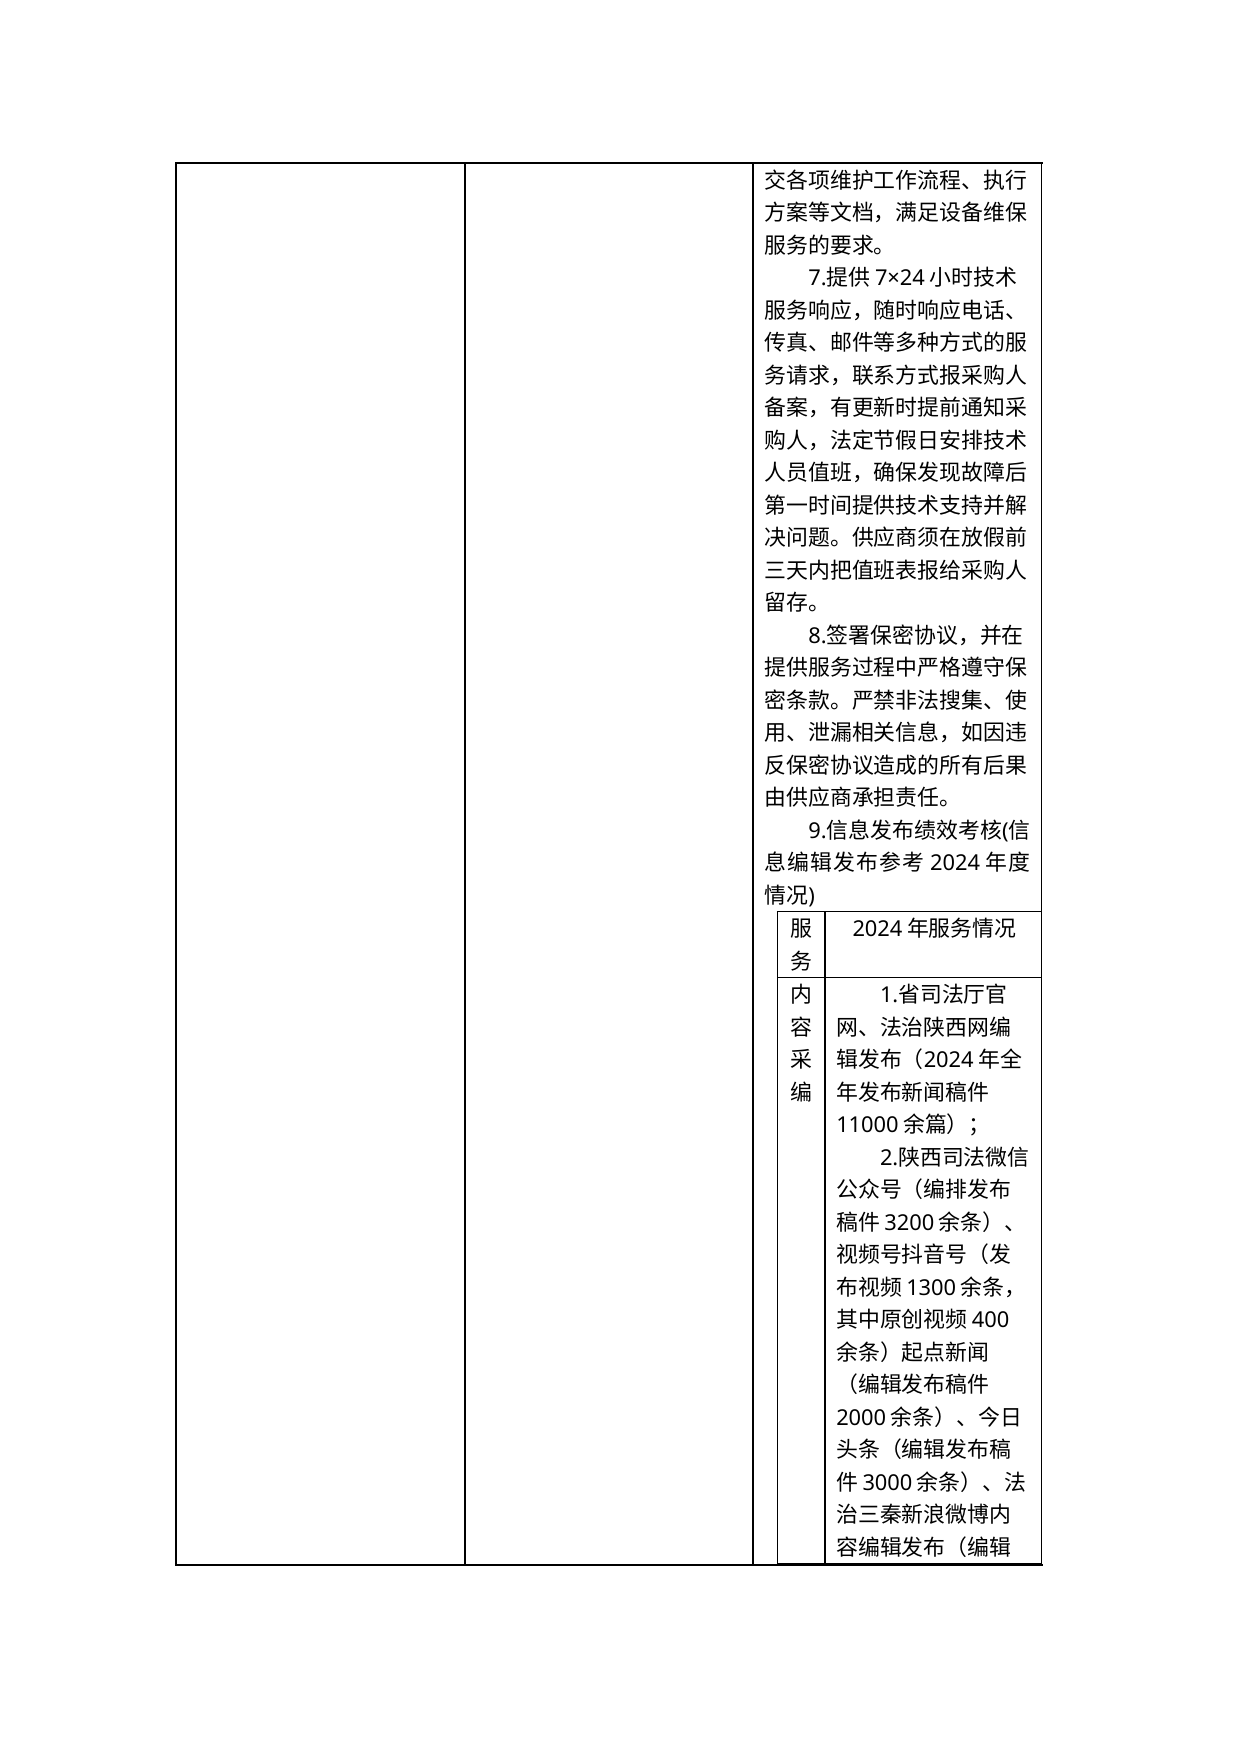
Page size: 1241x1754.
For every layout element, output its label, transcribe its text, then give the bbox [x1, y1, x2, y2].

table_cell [754, 164, 1041, 1564]
table_cell [466, 164, 752, 1564]
table_cell 1 [177, 164, 464, 1564]
